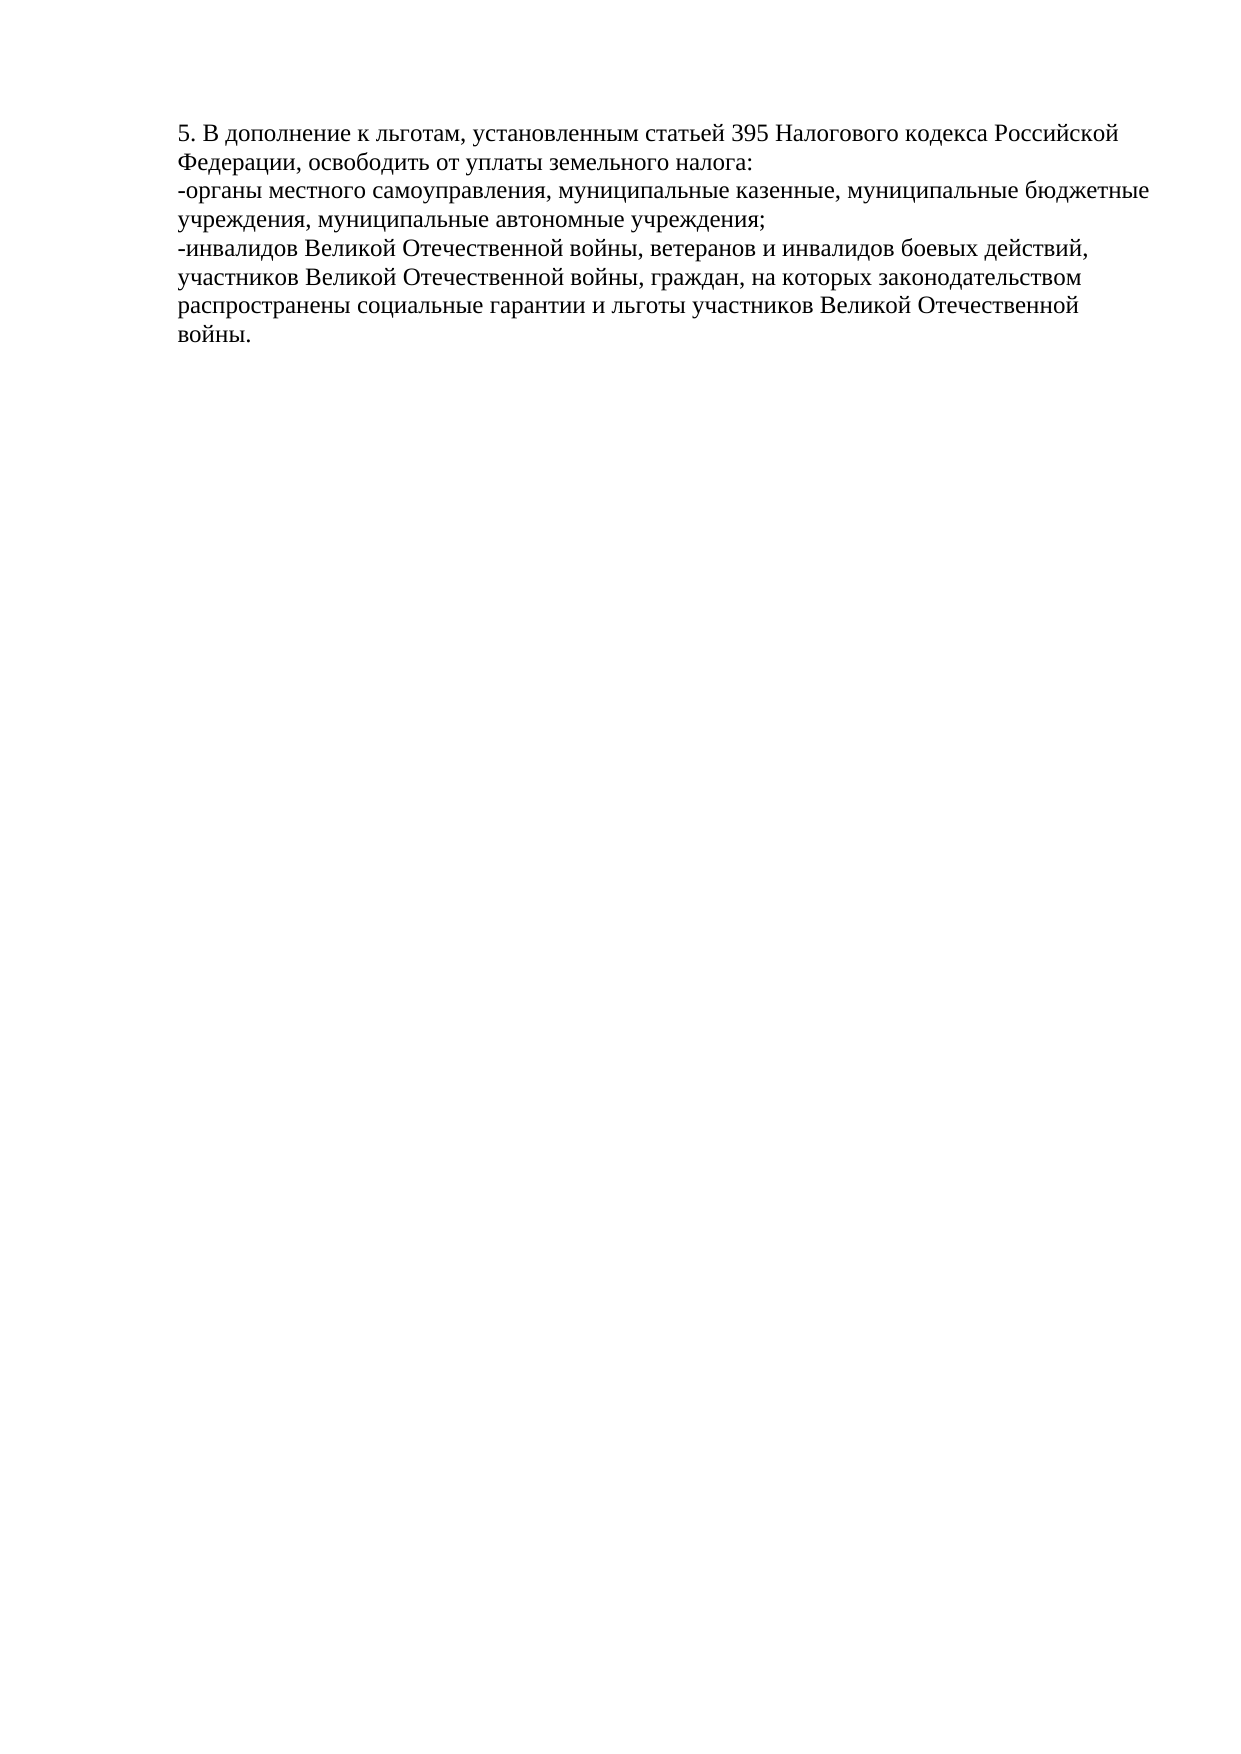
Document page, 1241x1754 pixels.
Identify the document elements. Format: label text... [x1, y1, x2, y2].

text 5. В дополнение к льготам, установленным статьей 395 Налогового кодекса Российской Федерации, освободить от уплаты земельного налога: [177, 118, 1152, 176]
text -инвалидов Великой Отечественной войны, ветеранов и инвалидов боевых действий, участников Великой Отечественной войны, граждан, на которых законодательством распространены социальные гарантии и льготы участников Великой Отечественной войны. [177, 233, 1152, 348]
text -органы местного самоуправления, муниципальные казенные, муниципальные бюджетные учреждения, муниципальные автономные учреждения; [177, 176, 1152, 233]
